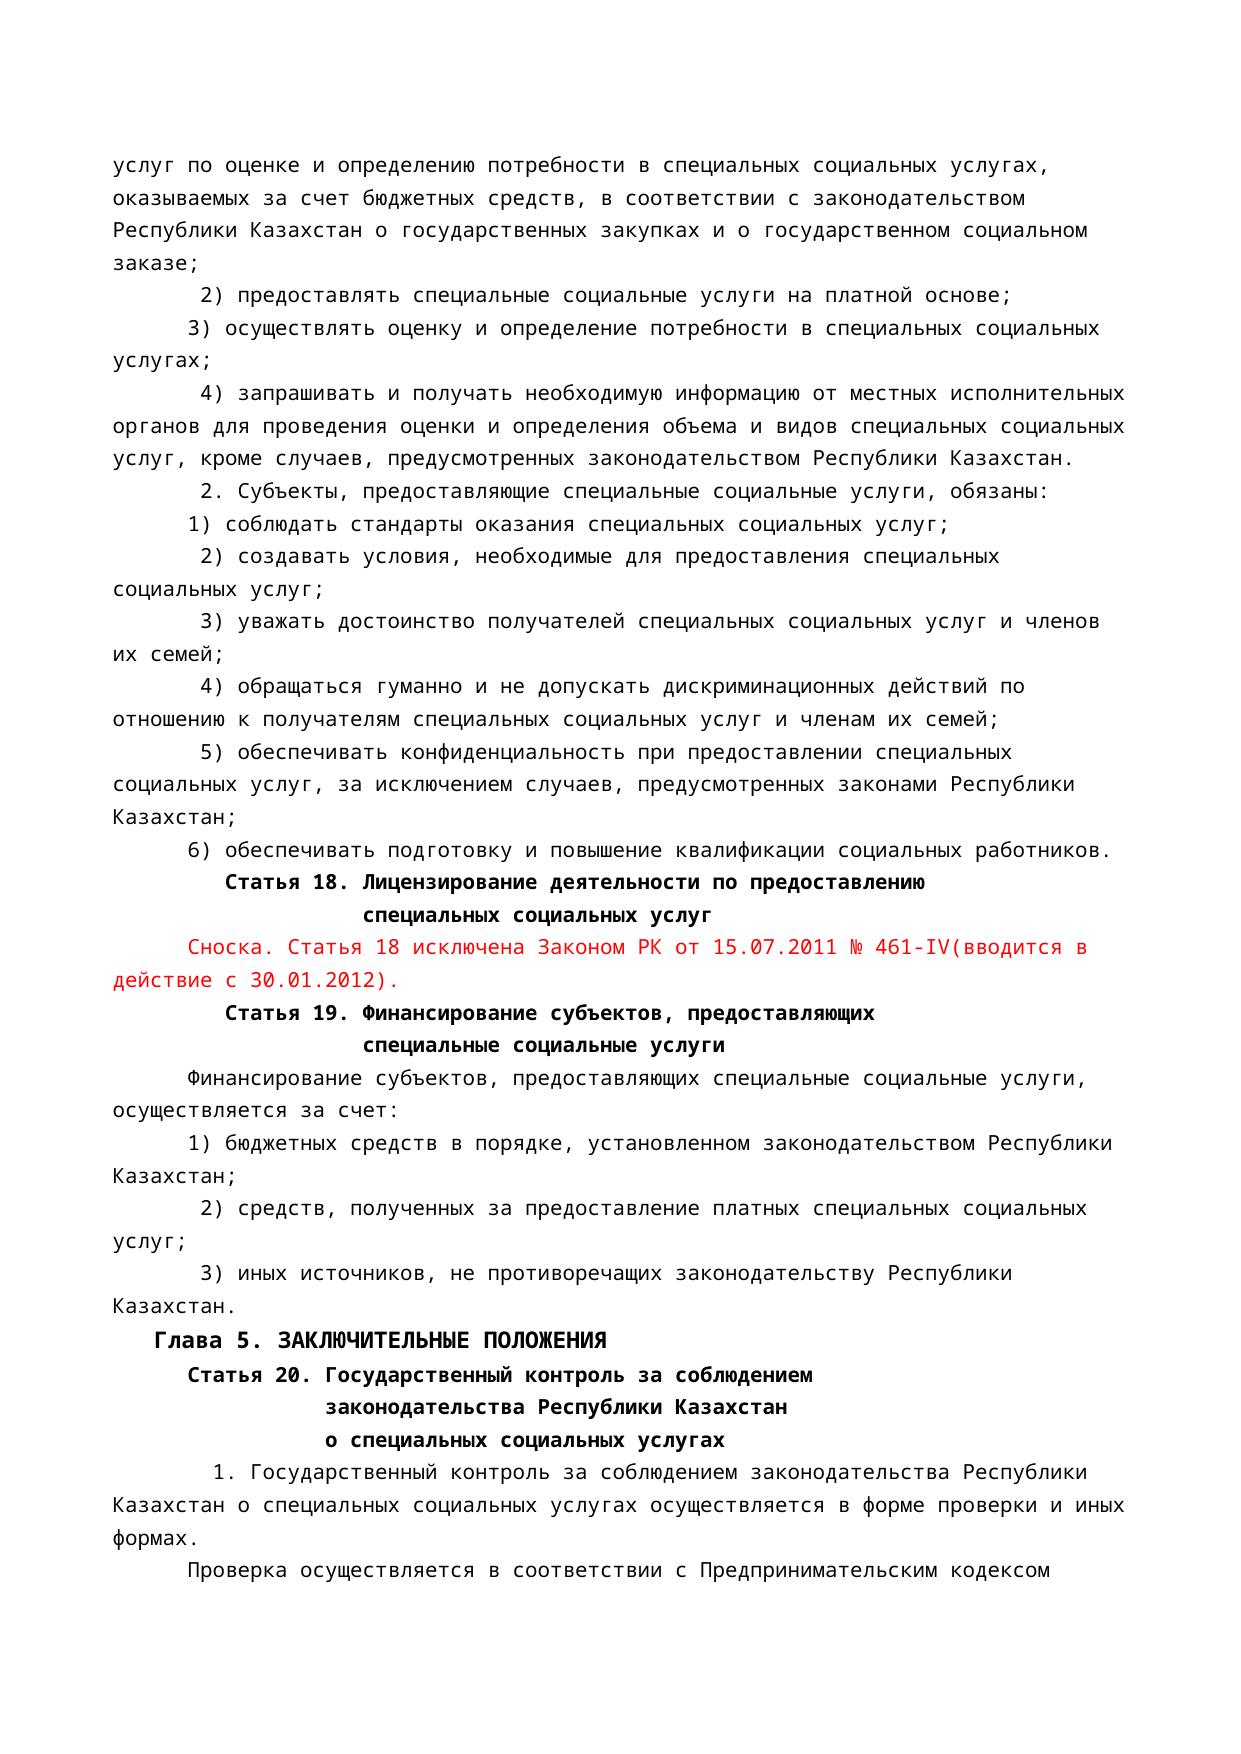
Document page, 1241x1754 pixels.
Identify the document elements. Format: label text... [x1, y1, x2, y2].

text Сноска. Статья 18 исключена Законом РК от 15.07.2011 № 461-IV(вводится в действие с 30.01.2012). [112, 932, 1128, 993]
text Глава 5. ЗАКЛЮЧИТЕЛЬНЫЕ ПОЛОЖЕНИЯ [112, 1324, 1128, 1355]
text Статья 20. Государственный контроль за соблюдением законодательства Республики Казахстан о специальных социальных услугах [112, 1360, 1128, 1453]
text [112, 150, 1128, 863]
text Статья 18. Лицензирование деятельности по предоставлению специальных социальных услуг [112, 867, 1128, 928]
text Финансирование субъектов, предоставляющих специальные социальные услуги, осуществляется за счет: 1) бюджетных средств в порядке, установленном законодательством Республики Казахстан; 2) средств, полученных за предоставление платных специальных социальных услуг; 3) иных источников, не противоречащих законодательству Республики Казахстан. [112, 1063, 1128, 1319]
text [112, 1457, 1128, 1584]
text Статья 19. Финансирование субъектов, предоставляющих специальные социальные услуги [112, 998, 1128, 1059]
